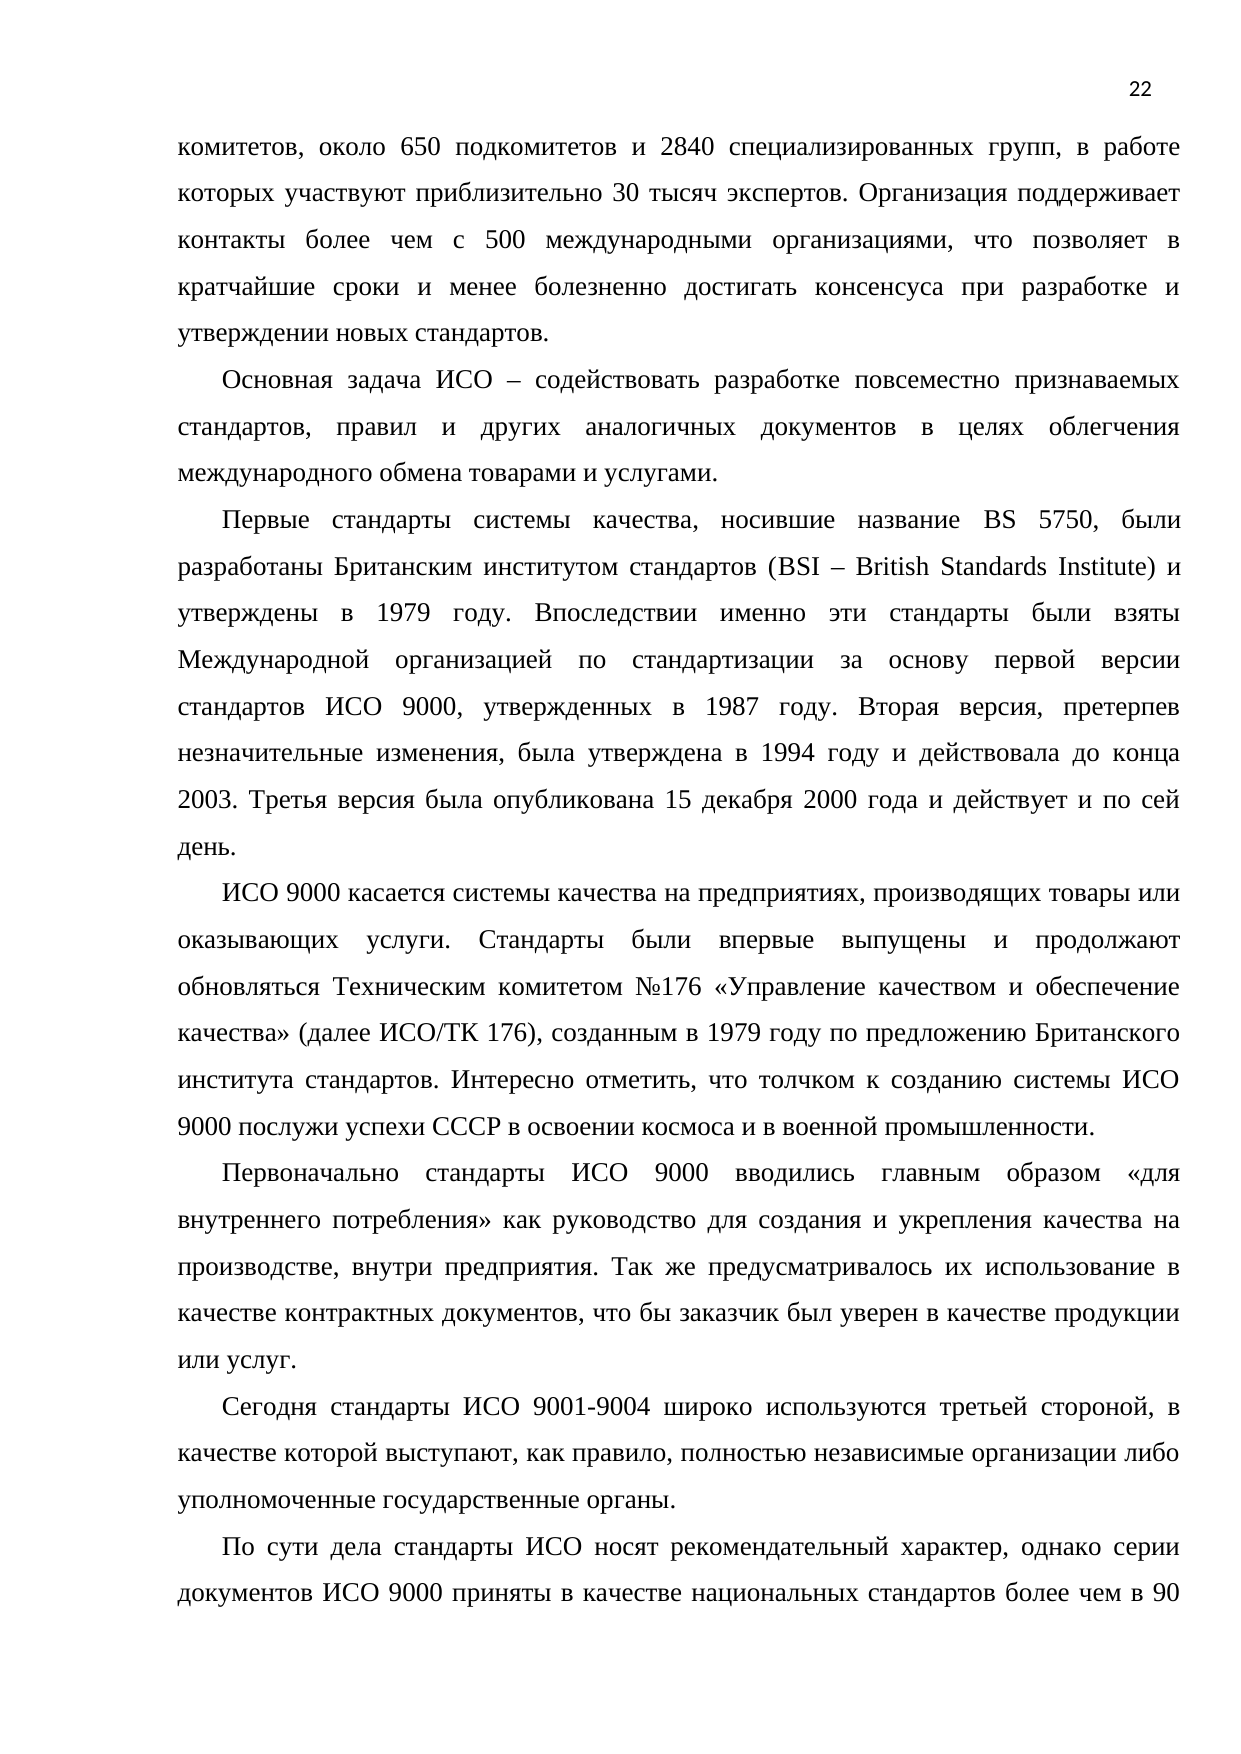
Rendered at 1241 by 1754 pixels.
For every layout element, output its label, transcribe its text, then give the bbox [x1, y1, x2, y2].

text Первоначально стандарты ИСО 9000 вводились главным образом «для внутреннего потребления» как руководство для создания и укрепления качества на производстве, внутри предприятия. Так же предусматривалось их использование в качестве контрактных документов, что бы заказчик был уверен в качестве продукции или услуг. [177, 1156, 1181, 1374]
text Основная задача ИСО – содействовать разработке повсеместно признаваемых стандартов, правил и других аналогичных документов в целях облегчения международного обмена товарами и услугами. [177, 363, 1181, 488]
text Первые стандарты системы качества, носившие название BS 5750, были разработаны Британским институтом стандартов (BSI – British Standards Institute) и утверждены в 1979 году. Впоследствии именно эти стандарты были взяты Международной организацией по стандартизации за основу первой версии стандартов ИСО 9000, утвержденных в 1987 году. Вторая версия, претерпев незначительные изменения, была утверждена в 1994 году и действовала до конца 2003. Третья версия была опубликована 15 декабря 2000 года и действует и по сей день. [177, 503, 1181, 861]
text ИСО 9000 касается системы качества на предприятиях, производящих товары или оказывающих услуги. Стандарты были впервые выпущены и продолжают обновляться Техническим комитетом №176 «Управление качеством и обеспечение качества» (далее ИСО/ТК 176), созданным в 1979 году по предложению Британского института стандартов. Интересно отметить, что толчком к созданию системы ИСО 9000 послужи успехи СССР в освоении космоса и в военной промышленности. [177, 876, 1181, 1141]
text Сегодня стандарты ИСО 9001-9004 широко используются третьей стороной, в качестве которой выступают, как правило, полностью независимые организации либо уполномоченные государственные органы. [177, 1390, 1181, 1514]
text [177, 1530, 1181, 1608]
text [177, 130, 1181, 348]
